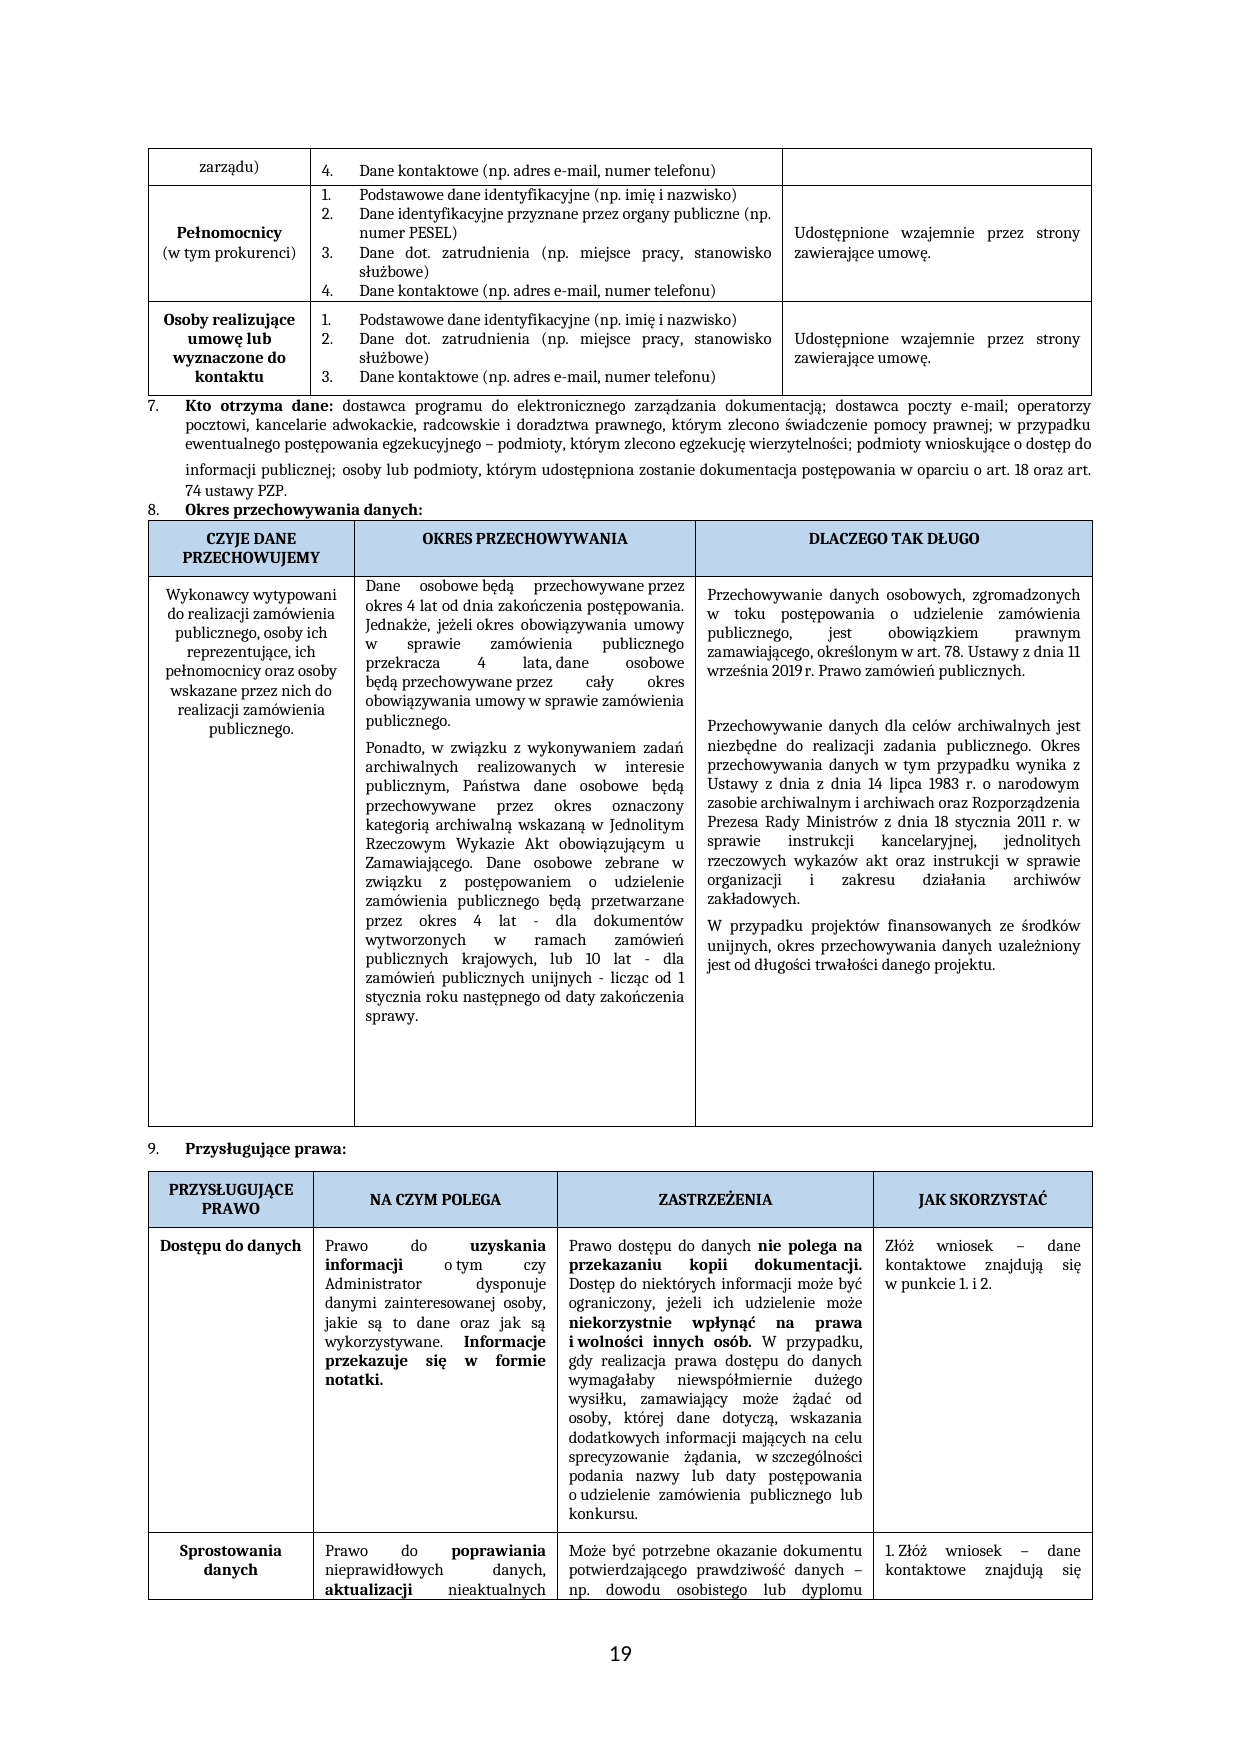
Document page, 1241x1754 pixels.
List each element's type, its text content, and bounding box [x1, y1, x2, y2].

table_header NA CZYM POLEGA [314, 1172, 557, 1227]
list Okres przechowywania danych: [148, 501, 1093, 520]
table_cell Przechowywanie danych osobowych, zgromadzonych w toku postępowania o udzielenie zamówienia publicznego, jest obowiązkiem prawnym zamawiającego, określonym w art. 78. Ustawy z dnia 11 września 2019 r. Prawo zamówień publicznych. Przechowywanie danych dla celów archiwalnych jest niezbędne do realizacji zadania publicznego. Okres przechowywania danych w tym przypadku wynika z Ustawy z dnia z dnia 14 lipca 1983 r. o narodowym zasobie archiwalnym i archiwach oraz Rozporządzenia Prezesa Rady Ministrów z dnia 18 stycznia 2011 r. w sprawie instrukcji kancelaryjnej, jednolitych rzeczowych wykazów akt oraz instrukcji w sprawie organizacji i zakresu działania archiwów zakładowych. W przypadku projektów finansowanych ze środków unijnych, okres przechowywania danych uzależniony jest od długości trwałości danego projektu. [696, 577, 1092, 1126]
table_cell Wykonawcy wytypowani do realizacji zamówienia publicznego, osoby ich reprezentujące, ich pełnomocnicy oraz osoby wskazane przez nich do realizacji zamówienia publicznego. [149, 577, 354, 1126]
table_header DLACZEGO TAK DŁUGO [696, 521, 1092, 576]
table_header OKRES PRZECHOWYWANIA [355, 521, 695, 576]
table_cell Udostępnione wzajemnie przez strony zawierające umowę. [783, 302, 1091, 395]
table_cell Osoby realizujące umowę lub wyznaczone do kontaktu [149, 302, 310, 395]
list Kto otrzyma dane: dostawca programu do elektronicznego zarządzania dokumentacją; dostawca poczty e-mail; operatorzy pocztowi, kancelarie adwokackie, radcowskie i doradztwa prawnego, którym zlecono świadczenie pomocy prawnej; w przypadku ewentualnego postępowania egzekucyjnego – podmioty, którym zlecono egzekucję wierzytelności; podmioty wnioskujące o dostęp do informacji publicznej; osoby lub podmioty, którym udostępniona zostanie dokumentacja postępowania w oparciu o art. 18 oraz art. 74 ustawy PZP. [148, 396, 1093, 501]
table_cell Sprostowania danych [149, 1533, 313, 1599]
table_cell Pełnomocnicy (w tym prokurenci) [149, 186, 310, 301]
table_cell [149, 149, 310, 184]
table_cell Dostępu do danych [149, 1228, 313, 1532]
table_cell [314, 1533, 557, 1599]
table_cell Podstawowe dane identyfikacyjne (np. imię i nazwisko) Dane dot. zatrudnienia (np. miejsce pracy, stanowisko służbowe) Dane kontaktowe (np. adres e-mail, numer telefonu) [311, 302, 782, 395]
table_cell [783, 149, 1091, 184]
table_header PRZYSŁUGUJĄCE PRAWO [149, 1172, 313, 1227]
table_cell Dane osobowe będą przechowywane przez okres 4 lat od dnia zakończenia postępowania. Jednakże, jeżeli okres obowiązywania umowy w sprawie zamówienia publicznego przekracza 4 lata, dane osobowe będą przechowywane przez cały okres obowiązywania umowy w sprawie zamówienia publicznego. Ponadto, w związku z wykonywaniem zadań archiwalnych realizowanych w interesie publicznym, Państwa dane osobowe będą przechowywane przez okres oznaczony kategorią archiwalną wskazaną w Jednolitym Rzeczowym Wykazie Akt obowiązującym u Zamawiającego. Dane osobowe zebrane w związku z postępowaniem o udzielenie zamówienia publicznego będą przetwarzane przez okres 4 lat - dla dokumentów wytworzonych w ramach zamówień publicznych krajowych, lub 10 lat - dla zamówień publicznych unijnych - licząc od 1 stycznia roku następnego od daty zakończenia sprawy. [355, 577, 695, 1126]
table_cell Prawo do uzyskania informacji o tym czy Administrator dysponuje danymi zainteresowanej osoby, jakie są to dane oraz jak są wykorzystywane. Informacje przekazuje się w formie notatki. [314, 1228, 557, 1532]
table_cell Udostępnione wzajemnie przez strony zawierające umowę. [783, 186, 1091, 301]
table_cell Prawo dostępu do danych nie polega na przekazaniu kopii dokumentacji. Dostęp do niektórych informacji może być ograniczony, jeżeli ich udzielenie może niekorzystnie wpłynąć na prawa i wolności innych osób. W przypadku, gdy realizacja prawa dostępu do danych wymagałaby niewspółmiernie dużego wysiłku, zamawiający może żądać od osoby, której dane dotyczą, wskazania dodatkowych informacji mających na celu sprecyzowanie żądania, w szczególności podania nazwy lub daty postępowania o udzielenie zamówienia publicznego lub konkursu. [558, 1228, 873, 1532]
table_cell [558, 1533, 873, 1599]
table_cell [311, 149, 782, 184]
list Przysługujące prawa: [148, 1139, 1093, 1158]
table_header ZASTRZEŻENIA [558, 1172, 873, 1227]
table_header CZYJE DANE PRZECHOWUJEMY [149, 521, 354, 576]
table_header JAK SKORZYSTAĆ [874, 1172, 1092, 1227]
table_cell Złóż wniosek – dane kontaktowe znajdują się w punkcie 1. i 2. [874, 1228, 1092, 1532]
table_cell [874, 1533, 1092, 1599]
